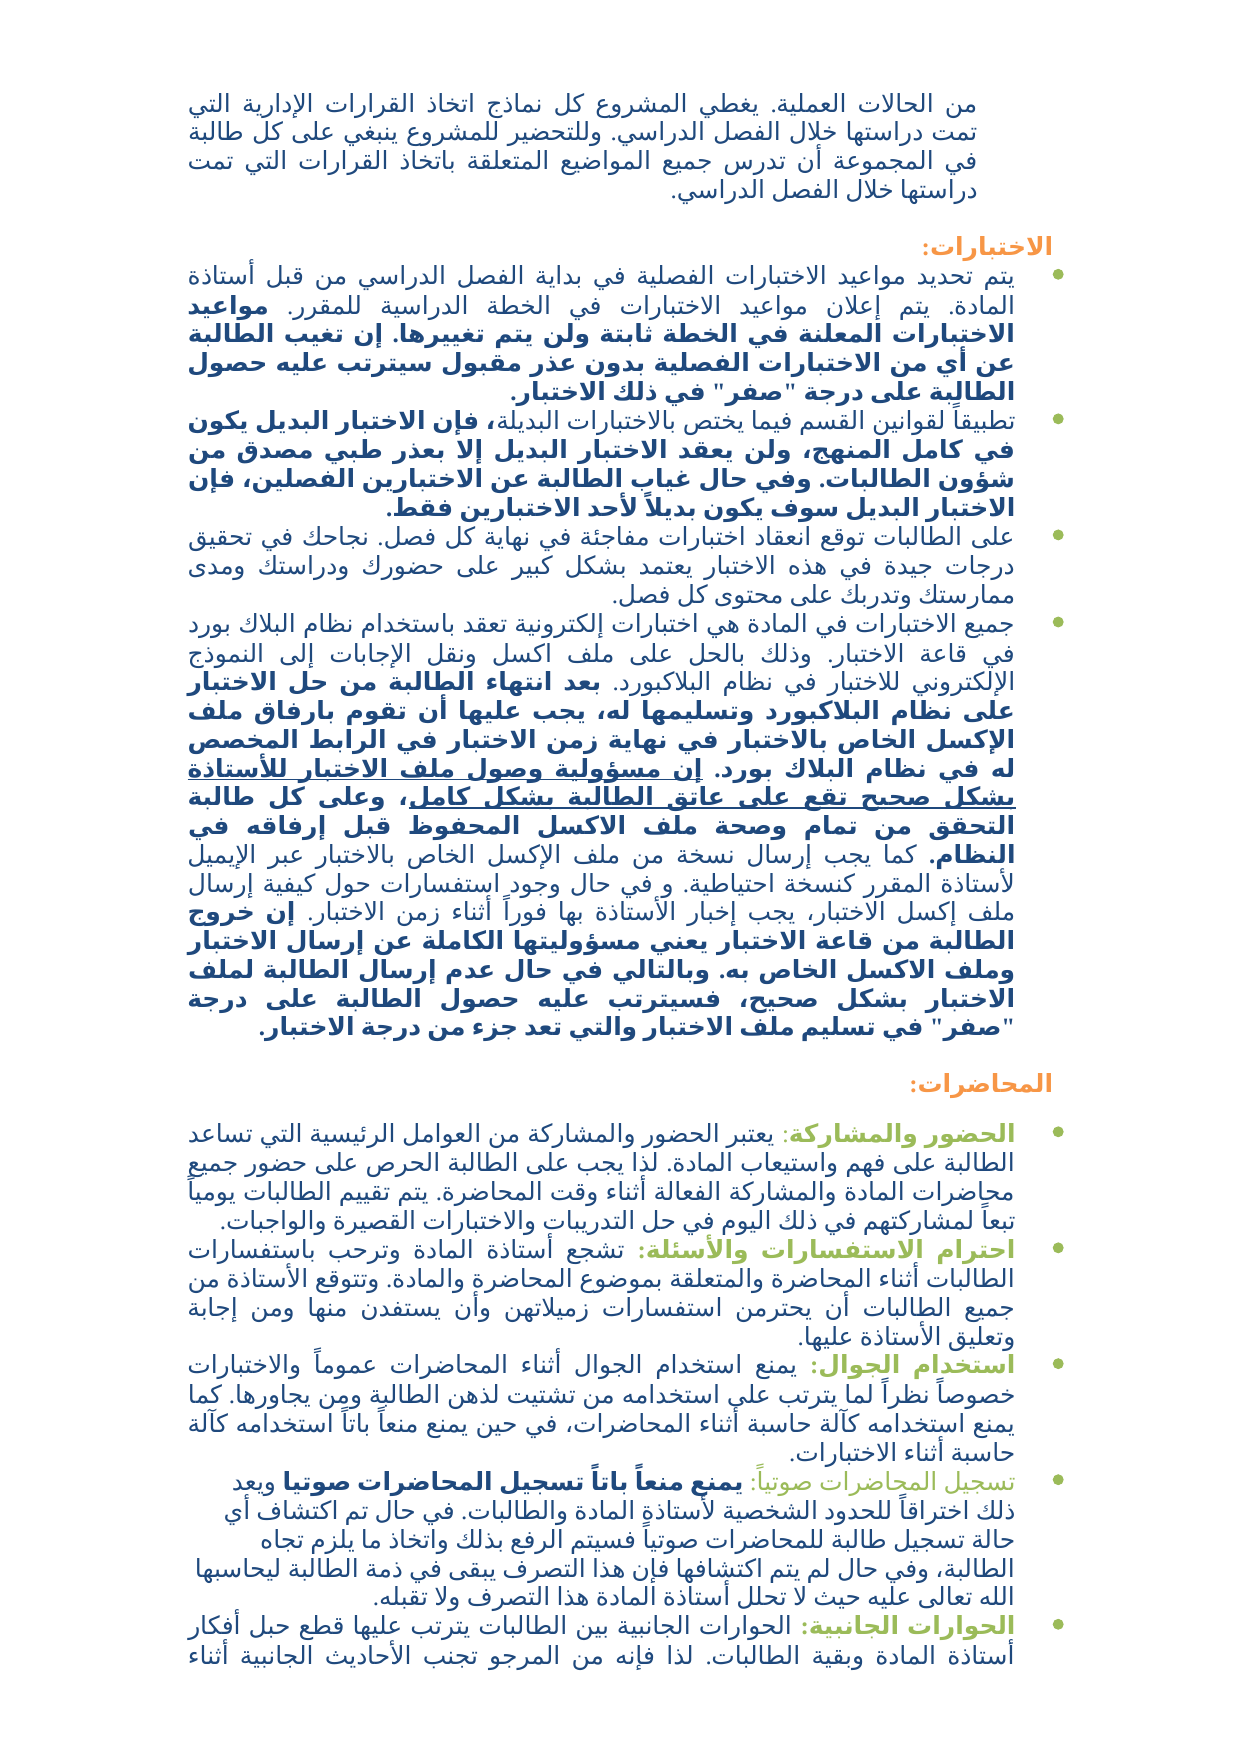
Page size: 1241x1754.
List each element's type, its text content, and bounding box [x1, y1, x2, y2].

list الحضور والمشاركة: يعتبر الحضور والمشاركة من العوامل الرئيسية التي تساعد الطالبة على فهم واستيعاب المادة. لذا يجب على الطالبة الحرص على حضور جميع محاضرات المادة والمشاركة الفعالة أثناء وقت المحاضرة. يتم تقييم الطالبات يومياً تبعاً لمشاركتهم في ذلك اليوم في حل التدريبات والاختبارات القصيرة والواجبات. [187, 1119, 1053, 1235]
list تسجيل المحاضرات صوتياً: يمنع منعاً باتاً تسجيل المحاضرات صوتيا ويعد ذلك اختراقاً للحدود الشخصية لأستاذة المادة والطالبات. في حال تم اكتشاف أي حالة تسجيل طالبة للمحاضرات صوتياً فسيتم الرفع بذلك واتخاذ ما يلزم تجاه الطالبة، وفي حال لم يتم اكتشافها فإن هذا التصرف يبقى في ذمة الطالبة ليحاسبها الله تعالى عليه حيث لا تحلل أستاذة المادة هذا التصرف ولا تقبله. [187, 1467, 1053, 1611]
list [187, 89, 1016, 204]
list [187, 1611, 1053, 1670]
list احترام الاستفسارات والأسئلة: تشجع أستاذة المادة وترحب باستفسارات الطالبات أثناء المحاضرة والمتعلقة بموضوع المحاضرة والمادة. وتتوقع الأستاذة من جميع الطالبات أن يحترمن استفسارات زميلاتهن وأن يستفدن منها ومن إجابة وتعليق الأستاذة عليها. [187, 1235, 1053, 1351]
list على الطالبات توقع انعقاد اختبارات مفاجئة في نهاية كل فصل. نجاحك في تحقيق درجات جيدة في هذه الاختبار يعتمد بشكل كبير على حضورك ودراستك ومدى ممارستك وتدربك على محتوى كل فصل. [187, 522, 1053, 609]
text الاختبارات: [187, 232, 1053, 261]
text المحاضرات: [187, 1069, 1053, 1098]
list تطبيقاً لقوانين القسم فيما يختص بالاختبارات البديلة، فإن الاختبار البديل يكون في كامل المنهج، ولن يعقد الاختبار البديل إلا بعذر طبي مصدق من شؤون الطالبات. وفي حال غياب الطالبة عن الاختبارين الفصلين، فإن الاختبار البديل سوف يكون بديلاً لأحد الاختبارين فقط. [187, 406, 1053, 522]
list جميع الاختبارات في المادة هي اختبارات إلكترونية تعقد باستخدام نظام البلاك بورد في قاعة الاختبار. وذلك بالحل على ملف اكسل ونقل الإجابات إلى النموذج الإلكتروني للاختبار في نظام البلاكبورد. بعد انتهاء الطالبة من حل الاختبار على نظام البلاكبورد وتسليمها له، يجب عليها أن تقوم بارفاق ملف الإكسل الخاص بالاختبار في نهاية زمن الاختبار في الرابط المخصص له في نظام البلاك بورد. إن مسؤولية وصول ملف الاختبار للأستاذة بشكل صحيح تقع على عاتق الطالبة بشكل كامل، وعلى كل طالبة التحقق من تمام وصحة ملف الاكسل المحفوظ قبل إرفاقه في النظام. كما يجب إرسال نسخة من ملف الإكسل الخاص بالاختبار عبر الإيميل لأستاذة المقرر كنسخة احتياطية. و في حال وجود استفسارات حول كيفية إرسال ملف إكسل الاختبار، يجب إخبار الأستاذة بها فوراً أثناء زمن الاختبار. إن خروج الطالبة من قاعة الاختبار يعني مسؤوليتها الكاملة عن إرسال الاختبار وملف الاكسل الخاص به. وبالتالي في حال عدم إرسال الطالبة لملف الاختبار بشكل صحيح، فسيترتب عليه حصول الطالبة على درجة "صفر" في تسليم ملف الاختبار والتي تعد جزء من درجة الاختبار. [187, 609, 1053, 1041]
list استخدام الجوال: يمنع استخدام الجوال أثناء المحاضرات عموماً والاختبارات خصوصاً نظراً لما يترتب على استخدامه من تشتيت لذهن الطالبة ومن يجاورها. كما يمنع استخدامه كآلة حاسبة أثناء المحاضرات، في حين يمنع منعاً باتاً استخدامه كآلة حاسبة أثناء الاختبارات. [187, 1351, 1053, 1467]
list يتم تحديد مواعيد الاختبارات الفصلية في بداية الفصل الدراسي من قبل أستاذة المادة. يتم إعلان مواعيد الاختبارات في الخطة الدراسية للمقرر. مواعيد الاختبارات المعلنة في الخطة ثابتة ولن يتم تغييرها. إن تغيب الطالبة عن أي من الاختبارات الفصلية بدون عذر مقبول سيترتب عليه حصول الطالبة على درجة "صفر" في ذلك الاختبار. [187, 261, 1053, 406]
